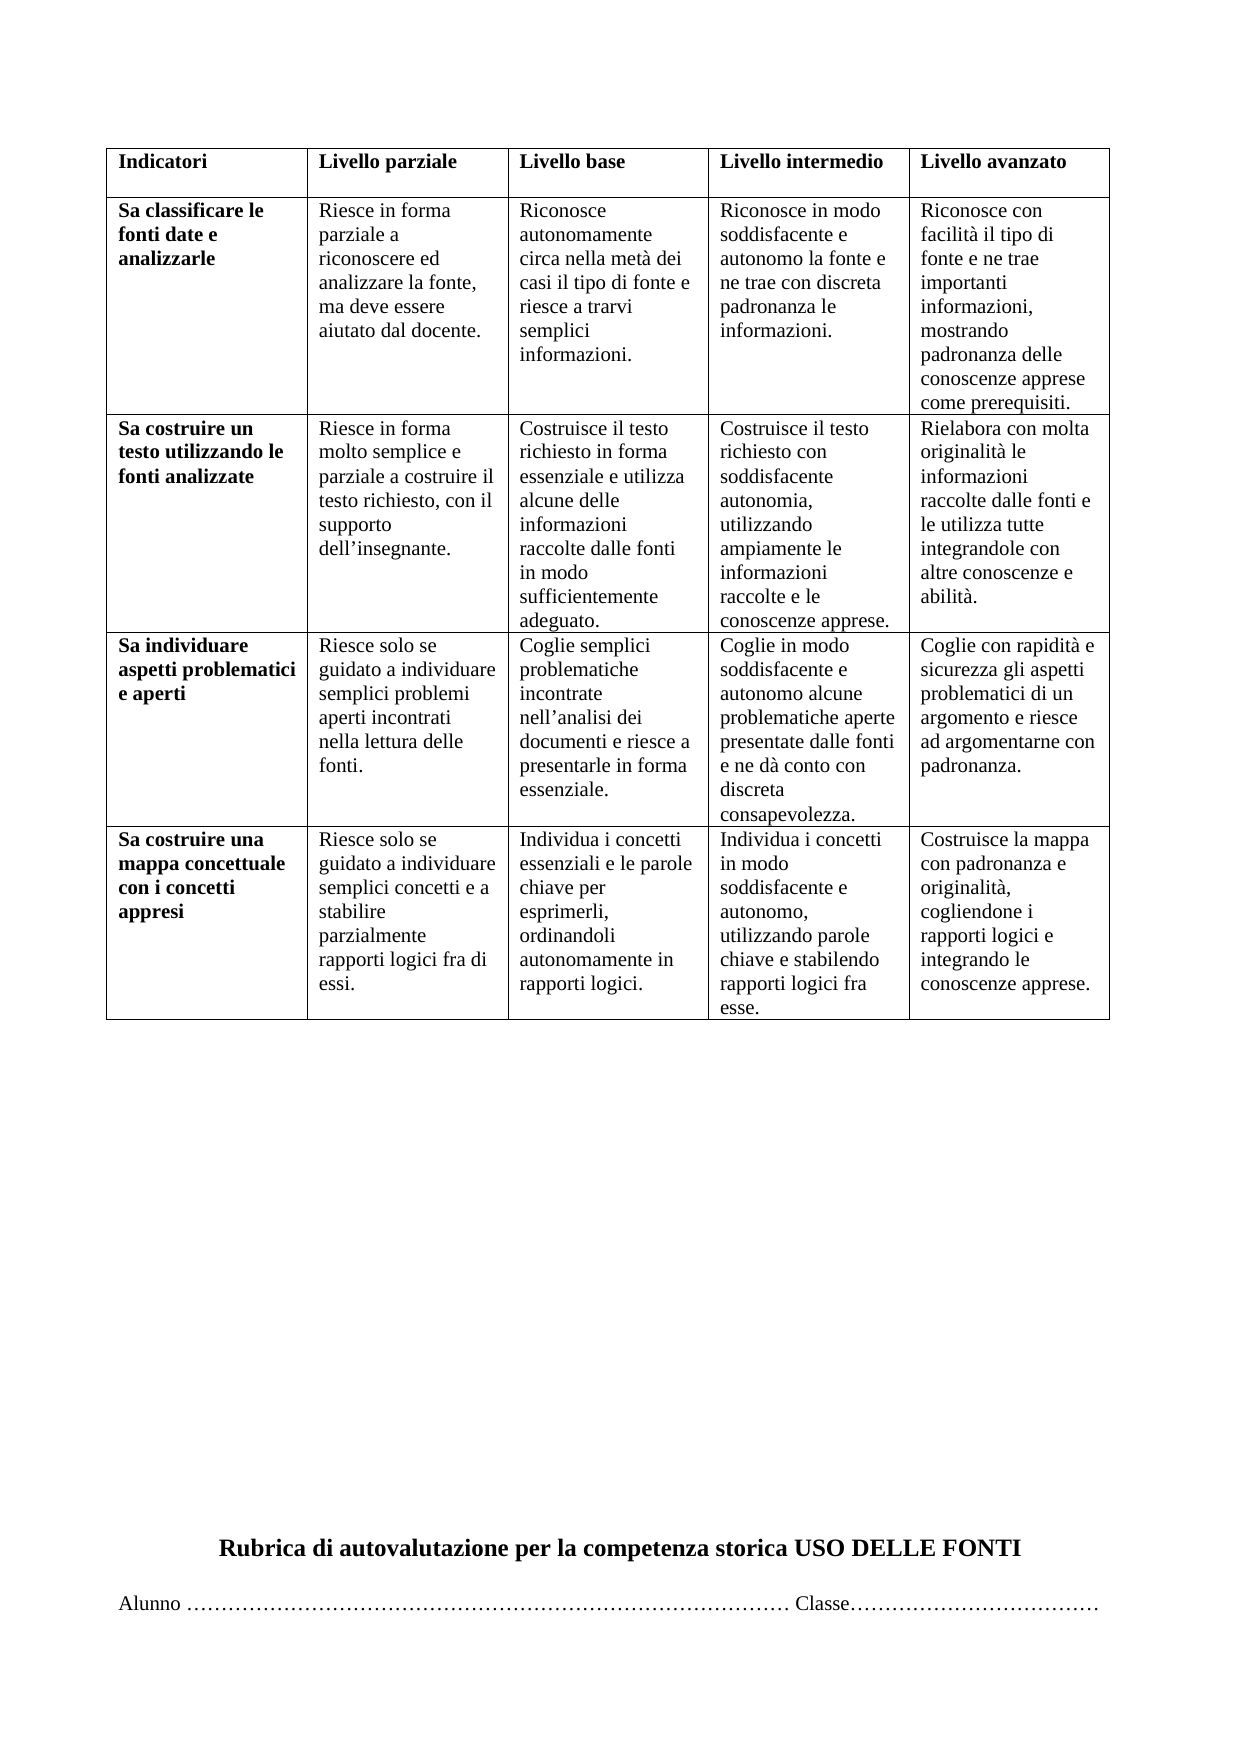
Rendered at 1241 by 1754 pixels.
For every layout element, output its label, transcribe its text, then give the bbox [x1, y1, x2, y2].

table_cell Coglie con rapidità e sicurezza gli aspetti problematici di un argomento e riesce ad argomentarne con padronanza. [910, 633, 1109, 826]
table_header Livello base [509, 149, 708, 197]
table_cell Individua i concetti in modo soddisfacente e autonomo, utilizzando parole chiave e stabilendo rapporti logici fra esse. [709, 827, 909, 1019]
table_cell Sa costruire un testo utilizzando le fonti analizzate [107, 415, 307, 632]
table_header Indicatori [107, 149, 307, 197]
table_cell Riconosce in modo soddisfacente e autonomo la fonte e ne trae con discreta padronanza le informazioni. [709, 198, 909, 414]
table_cell Riconosce autonomamente circa nella metà dei casi il tipo di fonte e riesce a trarvi semplici informazioni. [509, 198, 708, 414]
table_cell Sa costruire una mappa concettuale con i concetti appresi [107, 827, 307, 1019]
table_cell Sa individuare aspetti problematici e aperti [107, 633, 307, 826]
table_cell Riconosce con facilità il tipo di fonte e ne trae importanti informazioni, mostrando padronanza delle conoscenze apprese come prerequisiti. [910, 198, 1109, 414]
table_cell Costruisce il testo richiesto in forma essenziale e utilizza alcune delle informazioni raccolte dalle fonti in modo sufficientemente adeguato. [509, 415, 708, 632]
text Alunno …………………………………………………………………………… Classe……………………………… [118, 1590, 1122, 1614]
table_cell Costruisce la mappa con padronanza e originalità, cogliendone i rapporti logici e integrando le conoscenze apprese. [910, 827, 1109, 1019]
table_header Livello intermedio [709, 149, 909, 197]
table_cell Coglie in modo soddisfacente e autonomo alcune problematiche aperte presentate dalle fonti e ne dà conto con discreta consapevolezza. [709, 633, 909, 826]
table_cell Riesce in forma parziale a riconoscere ed analizzare la fonte, ma deve essere aiutato dal docente. [308, 198, 508, 414]
table_cell Riesce solo se guidato a individuare semplici concetti e a stabilire parzialmente rapporti logici fra di essi. [308, 827, 508, 1019]
table_cell Riesce in forma molto semplice e parziale a costruire il testo richiesto, con il supporto dell’insegnante. [308, 415, 508, 632]
table_cell Coglie semplici problematiche incontrate nell’analisi dei documenti e riesce a presentarle in forma essenziale. [509, 633, 708, 826]
table_cell Individua i concetti essenziali e le parole chiave per esprimerli, ordinandoli autonomamente in rapporti logici. [509, 827, 708, 1019]
table_cell Costruisce il testo richiesto con soddisfacente autonomia, utilizzando ampiamente le informazioni raccolte e le conoscenze apprese. [709, 415, 909, 632]
table_header Livello avanzato [910, 149, 1109, 197]
table_cell Riesce solo se guidato a individuare semplici problemi aperti incontrati nella lettura delle fonti. [308, 633, 508, 826]
table_cell Sa classificare le fonti date e analizzarle [107, 198, 307, 414]
text Rubrica di autovalutazione per la competenza storica USO DELLE FONTI [118, 1533, 1122, 1562]
table_cell Rielabora con molta originalità le informazioni raccolte dalle fonti e le utilizza tutte integrandole con altre conoscenze e abilità. [910, 415, 1109, 632]
table_header Livello parziale [308, 149, 508, 197]
